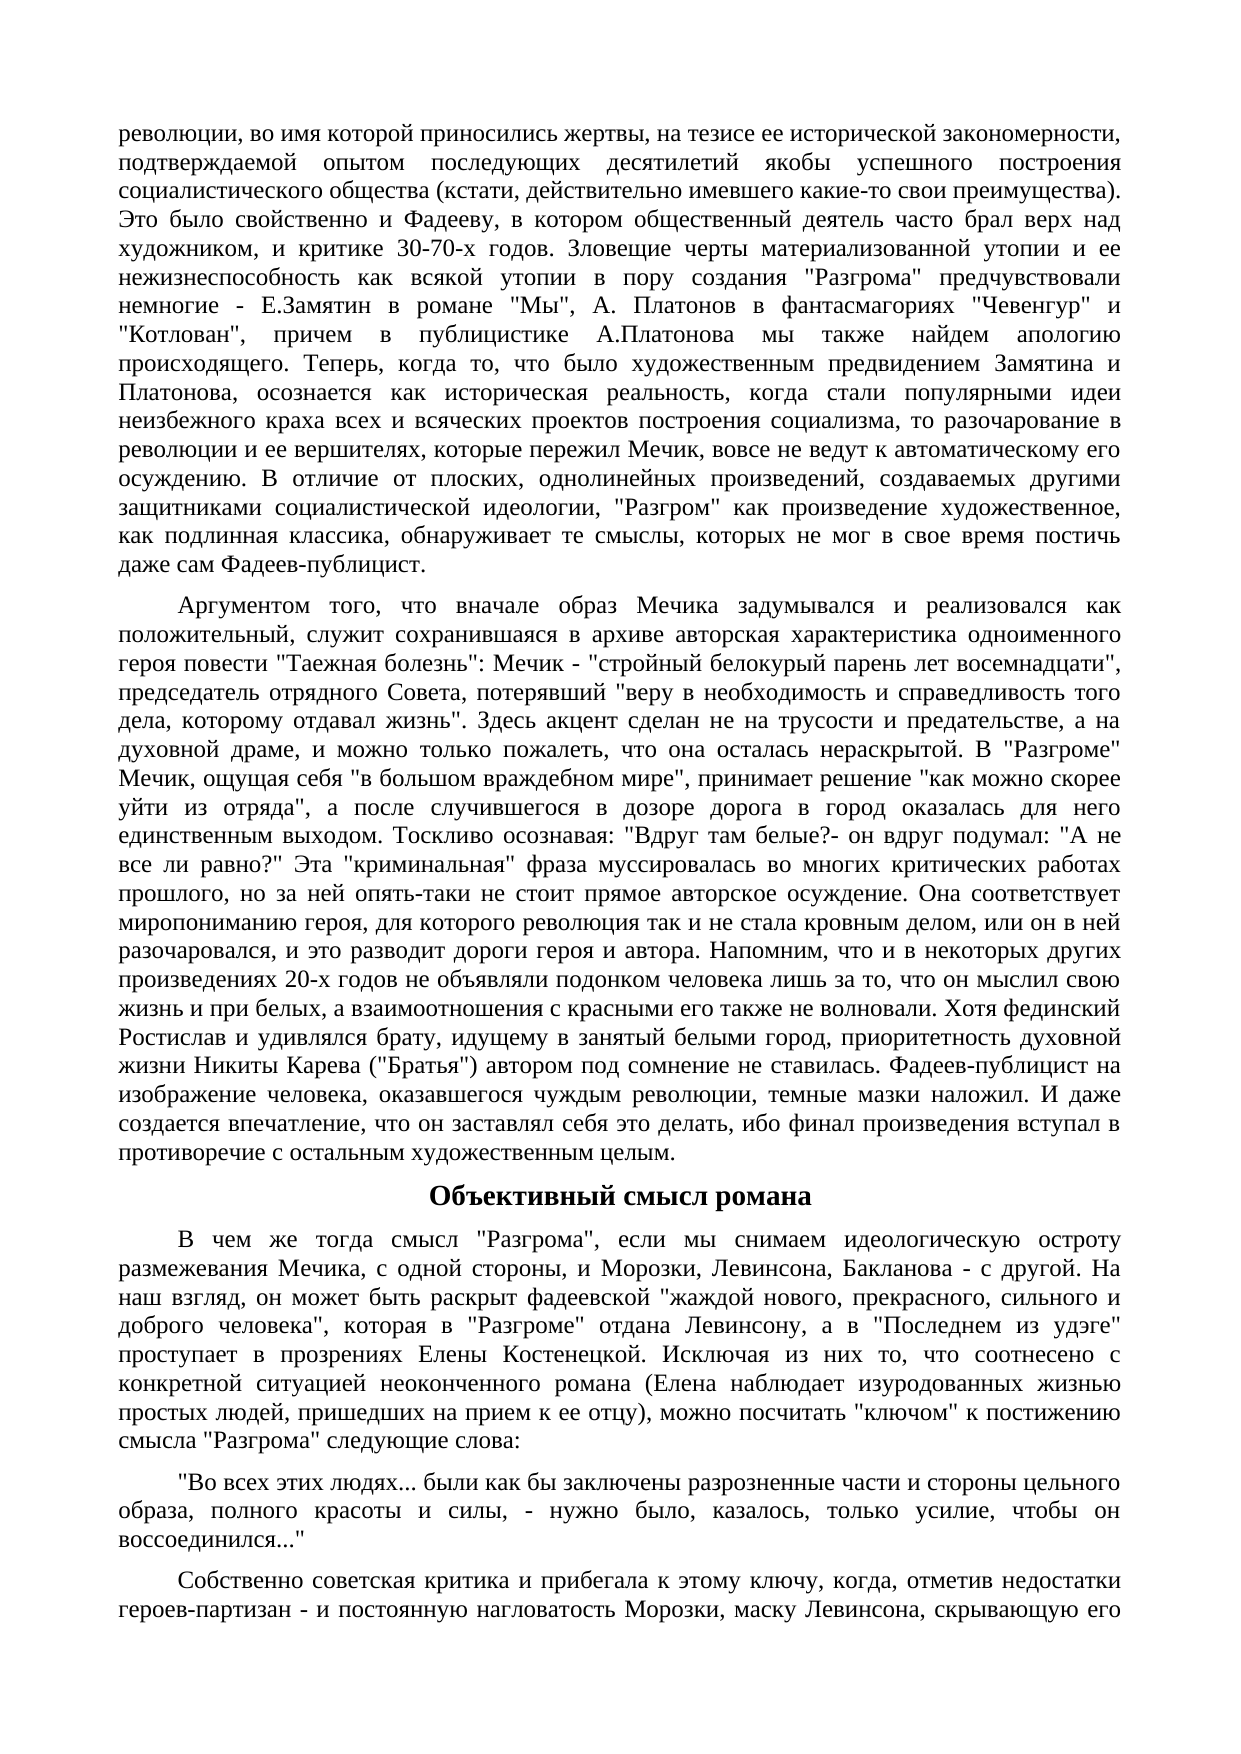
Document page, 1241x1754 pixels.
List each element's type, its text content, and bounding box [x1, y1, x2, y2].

text Аргументом того, что вначале образ Мечика задумывался и реализовался как положительный, служит сохранившаяся в архиве авторская характеристика одноименного героя повести "Таежная болезнь": Мечик - "стройный белокурый парень лет восемнадцати", председатель отрядного Совета, потерявший "веру в необходимость и справедливость того дела, которому отдавал жизнь". Здесь акцент сделан не на трусости и предательстве, а на духовной драме, и можно только пожалеть, что она осталась нераскрытой. В "Разгроме" Мечик, ощущая себя "в большом враждебном мире", принимает решение "как можно скорее уйти из отряда", а после случившегося в дозоре дорога в город оказалась для него единственным выходом. Тоскливо осознавая: "Вдруг там белые?- он вдруг подумал: "А не все ли равно?" Эта "криминальная" фраза муссировалась во многих критических работах прошлого, но за ней опять-таки не стоит прямое авторское осуждение. Она соответствует миропониманию героя, для которого революция так и не стала кровным делом, или он в ней разочаровался, и это разводит дороги героя и автора. Напомним, что и в некоторых других произведениях 20-х годов не объявляли подонком человека лишь за то, что он мыслил свою жизнь и при белых, а взаимоотношения с красными его также не волновали. Хотя фединский Ростислав и удивлялся брату, идущему в занятый белыми город, приоритетность духовной жизни Никиты Карева ("Братья") автором под сомнение не ставилась. Фадеев-публицист на изображение человека, оказавшегося чуждым революции, темные мазки наложил. И даже создается впечатление, что он заставлял себя это делать, ибо финал произведения вступал в противоречие с остальным художественным целым. [118, 591, 1122, 1166]
text Объективный смысл романа [118, 1178, 1122, 1212]
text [118, 118, 1122, 578]
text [118, 1565, 1122, 1623]
text В чем же тогда смысл "Разгрома", если мы снимаем идеологическую остроту размежевания Мечика, с одной стороны, и Морозки, Левинсона, Бакланова - с другой. На наш взгляд, он может быть раскрыт фадеевской "жаждой нового, прекрасного, сильного и доброго человека", которая в "Разгроме" отдана Левинсону, а в "Последнем из удэге" проступает в прозрениях Елены Костенецкой. Исключая из них то, что соотнесено с конкретной ситуацией неоконченного романа (Елена наблюдает изуродованных жизнью простых людей, пришедших на прием к ее отцу), можно посчитать "ключом" к постижению смысла "Разгрома" следующие слова: [118, 1224, 1122, 1454]
text "Во всех этих людях... были как бы заключены разрозненные части и стороны цельного образа, полного красоты и силы, - нужно было, казалось, только усилие, чтобы он воссоединился..." [118, 1467, 1122, 1553]
